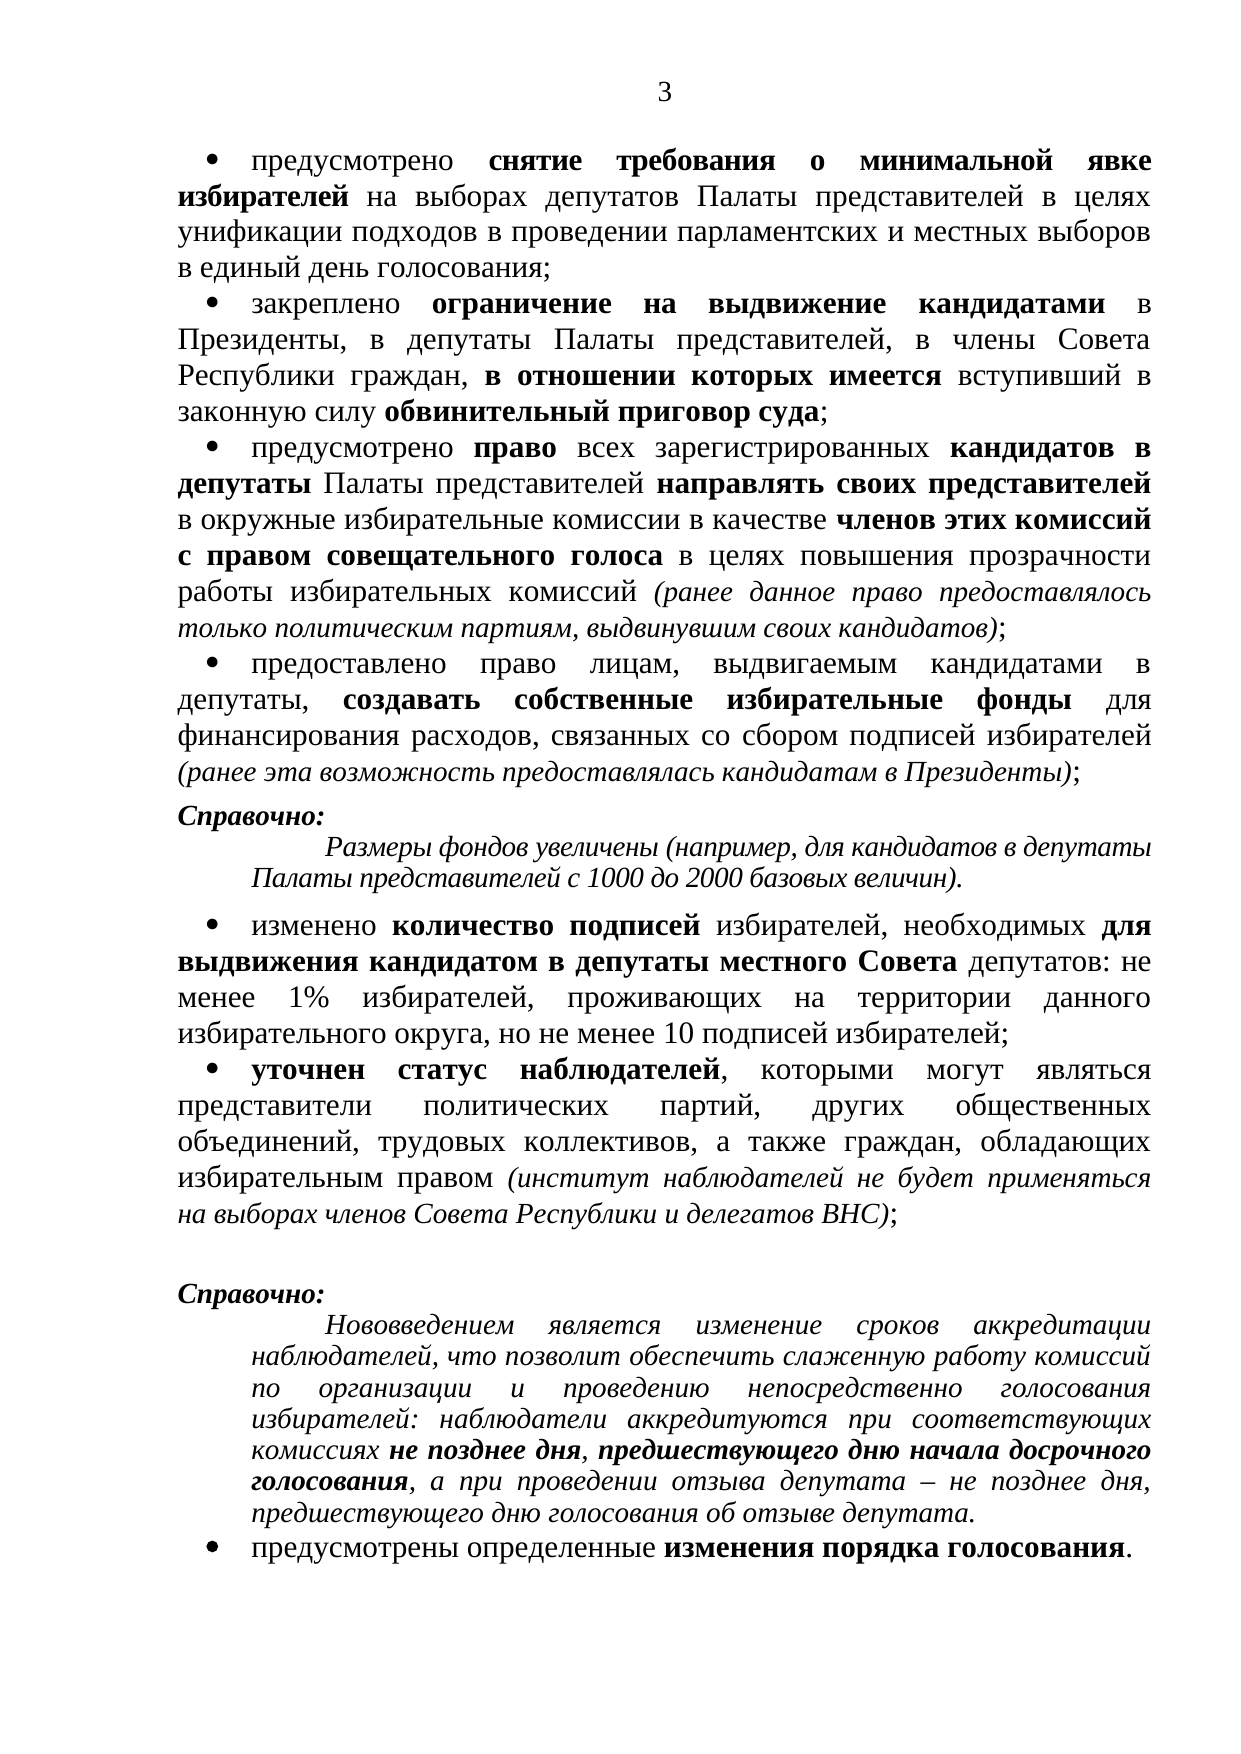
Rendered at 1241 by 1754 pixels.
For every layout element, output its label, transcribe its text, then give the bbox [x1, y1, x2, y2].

list предусмотрено снятие требования о минимальной явке избирателей на выборах депутатов Палаты представителей в целях унификации подходов в проведении парламентских и местных выборов в единый день голосования; [177, 141, 1152, 284]
list закреплено ограничение на выдвижение кандидатами в Президенты, в депутаты Палаты представителей, в члены Совета Республики граждан, в отношении которых имеется вступивший в законную силу обвинительный приговор суда; [177, 284, 1152, 428]
list изменено количество подписей избирателей, необходимых для выдвижения кандидатом в депутаты местного Совета депутатов: не менее 1% избирателей, проживающих на территории данного избирательного округа, но не менее 10 подписей избирателей; [177, 906, 1152, 1050]
text Справочно: [177, 800, 1152, 831]
list Нововведением является изменение сроков аккредитации наблюдателей, что позволит обеспечить слаженную работу комиссий по организации и проведению непосредственно голосования избирателей: наблюдатели аккредитуются при соответствующих комиссиях не позднее дня, предшествующего дню начала досрочного голосования, а при проведении отзыва депутата – не позднее дня, предшествующего дню голосования об отзыве депутата. [251, 1309, 1152, 1528]
list предусмотрены определенные изменения порядка голосования. [177, 1528, 1152, 1564]
list уточнен статус наблюдателей, которыми могут являться представители политических партий, других общественных объединений, трудовых коллективов, а также граждан, обладающих избирательным правом (институт наблюдателей не будет применяться на выборах членов Совета Республики и делегатов ВНС); [177, 1050, 1152, 1230]
list предусмотрено право всех зарегистрированных кандидатов в депутаты Палаты представителей направлять своих представителей в окружные избирательные комиссии в качестве членов этих комиссий с правом совещательного голоса в целях повышения прозрачности работы избирательных комиссий (ранее данное право предоставлялось только политическим партиям, выдвинувшим своих кандидатов); [177, 428, 1152, 644]
text Размеры фондов увеличены (например, для кандидатов в депутаты Палаты представителей с 1000 до 2000 базовых величин). [251, 831, 1152, 894]
text Справочно: [177, 1278, 1152, 1309]
list предоставлено право лицам, выдвигаемым кандидатами в депутаты, создавать собственные избирательные фонды для финансирования расходов, связанных со сбором подписей избирателей (ранее эта возможность предоставлялась кандидатам в Президенты); [177, 644, 1152, 788]
